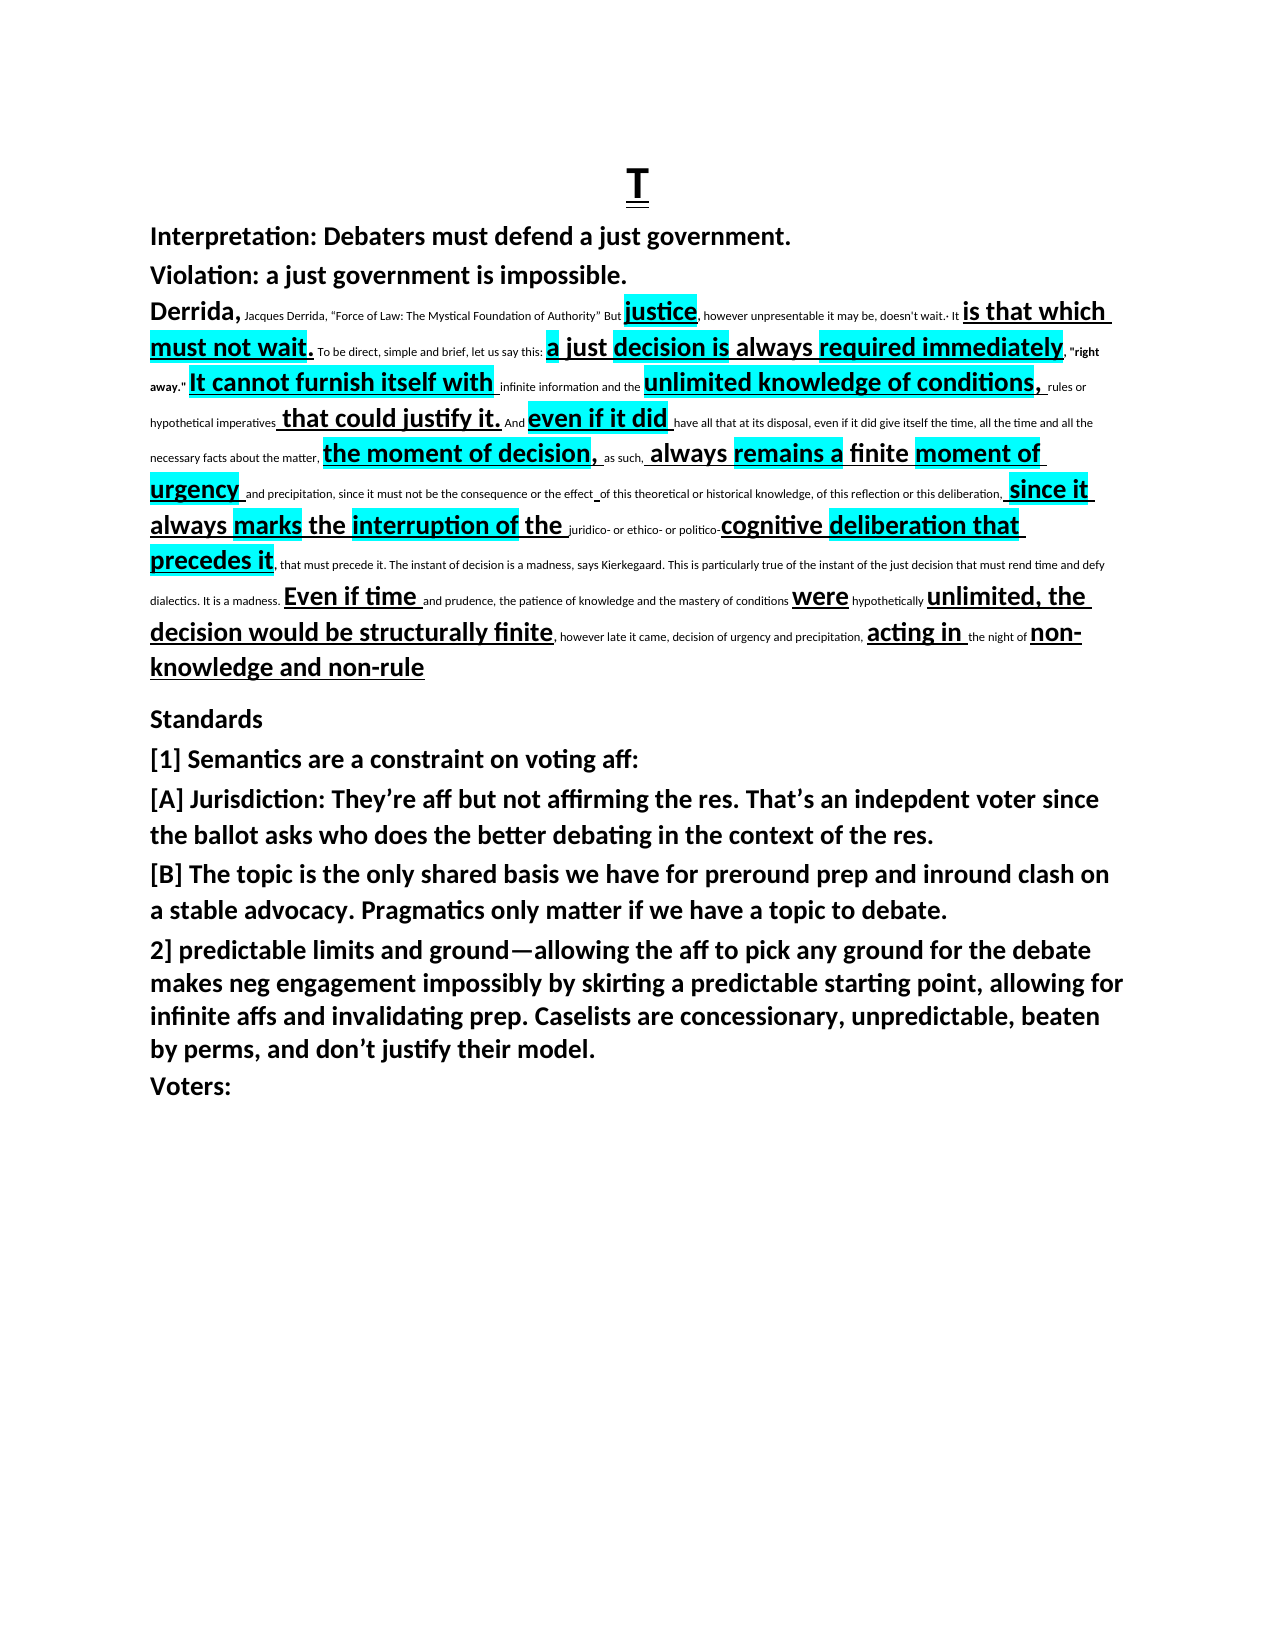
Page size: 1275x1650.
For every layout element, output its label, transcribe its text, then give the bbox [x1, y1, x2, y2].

text [B] The topic is the only shared basis we have for preround prep and inround clash on a stable advocacy. Pragmatics only matter if we have a topic to debate. [150, 858, 1125, 926]
text Standards [150, 703, 1125, 736]
text 2] predictable limits and ground—allowing the aff to pick any ground for the debate makes neg engagement impossibly by skirting a predictable starting point, allowing for infinite affs and invalidating prep. Caselists are concessionary, unpredictable, beaten by perms, and don’t justify their model. [150, 933, 1125, 1065]
text [1] Semantics are a constraint on voting aff: [150, 742, 1125, 775]
text Interpretation: Debaters must defend a just government. [150, 219, 1125, 252]
text Violation: a just government is impossible. [150, 258, 1125, 291]
text Derrida, Jacques Derrida, “Force of Law: The Mystical Foundation of Authority” But justice, however unpresentable it may be, doesn't wait.· It is that which must not wait. To be direct, simple and brief, let us say this: a just decision is always required immediately, "right away." It cannot furnish itself with infinite information and the unlimited knowledge of conditions, rules or hypothetical imperatives that could justify it. And even if it did have all that at its disposal, even if it did give itself the time, all the time and all the necessary facts about the matter, the moment of decision, as such, always remains a finite moment of urgency and precipitation, since it must not be the consequence or the effect of this theoretical or historical knowledge, of this reflection or this deliberation, since it always marks the interruption of the juridico- or ethico- or politico-cognitive deliberation that precedes it, that must precede it. The instant of decision is a madness, says Kierkegaard. This is particularly true of the instant of the just decision that must rend time and defy dialectics. It is a madness. Even if time and prudence, the patience of knowledge and the mastery of conditions were hypothetically unlimited, the decision would be structurally finite, however late it came, decision of urgency and precipitation, acting in the night of non-knowledge and non-rule [150, 294, 1125, 683]
subtitle T [150, 154, 1125, 210]
subtitle Voters: [150, 1069, 1125, 1102]
text [A] Jurisdiction: They’re aff but not affirming the res. That’s an indepdent voter since the ballot asks who does the better debating in the context of the res. [150, 782, 1125, 851]
